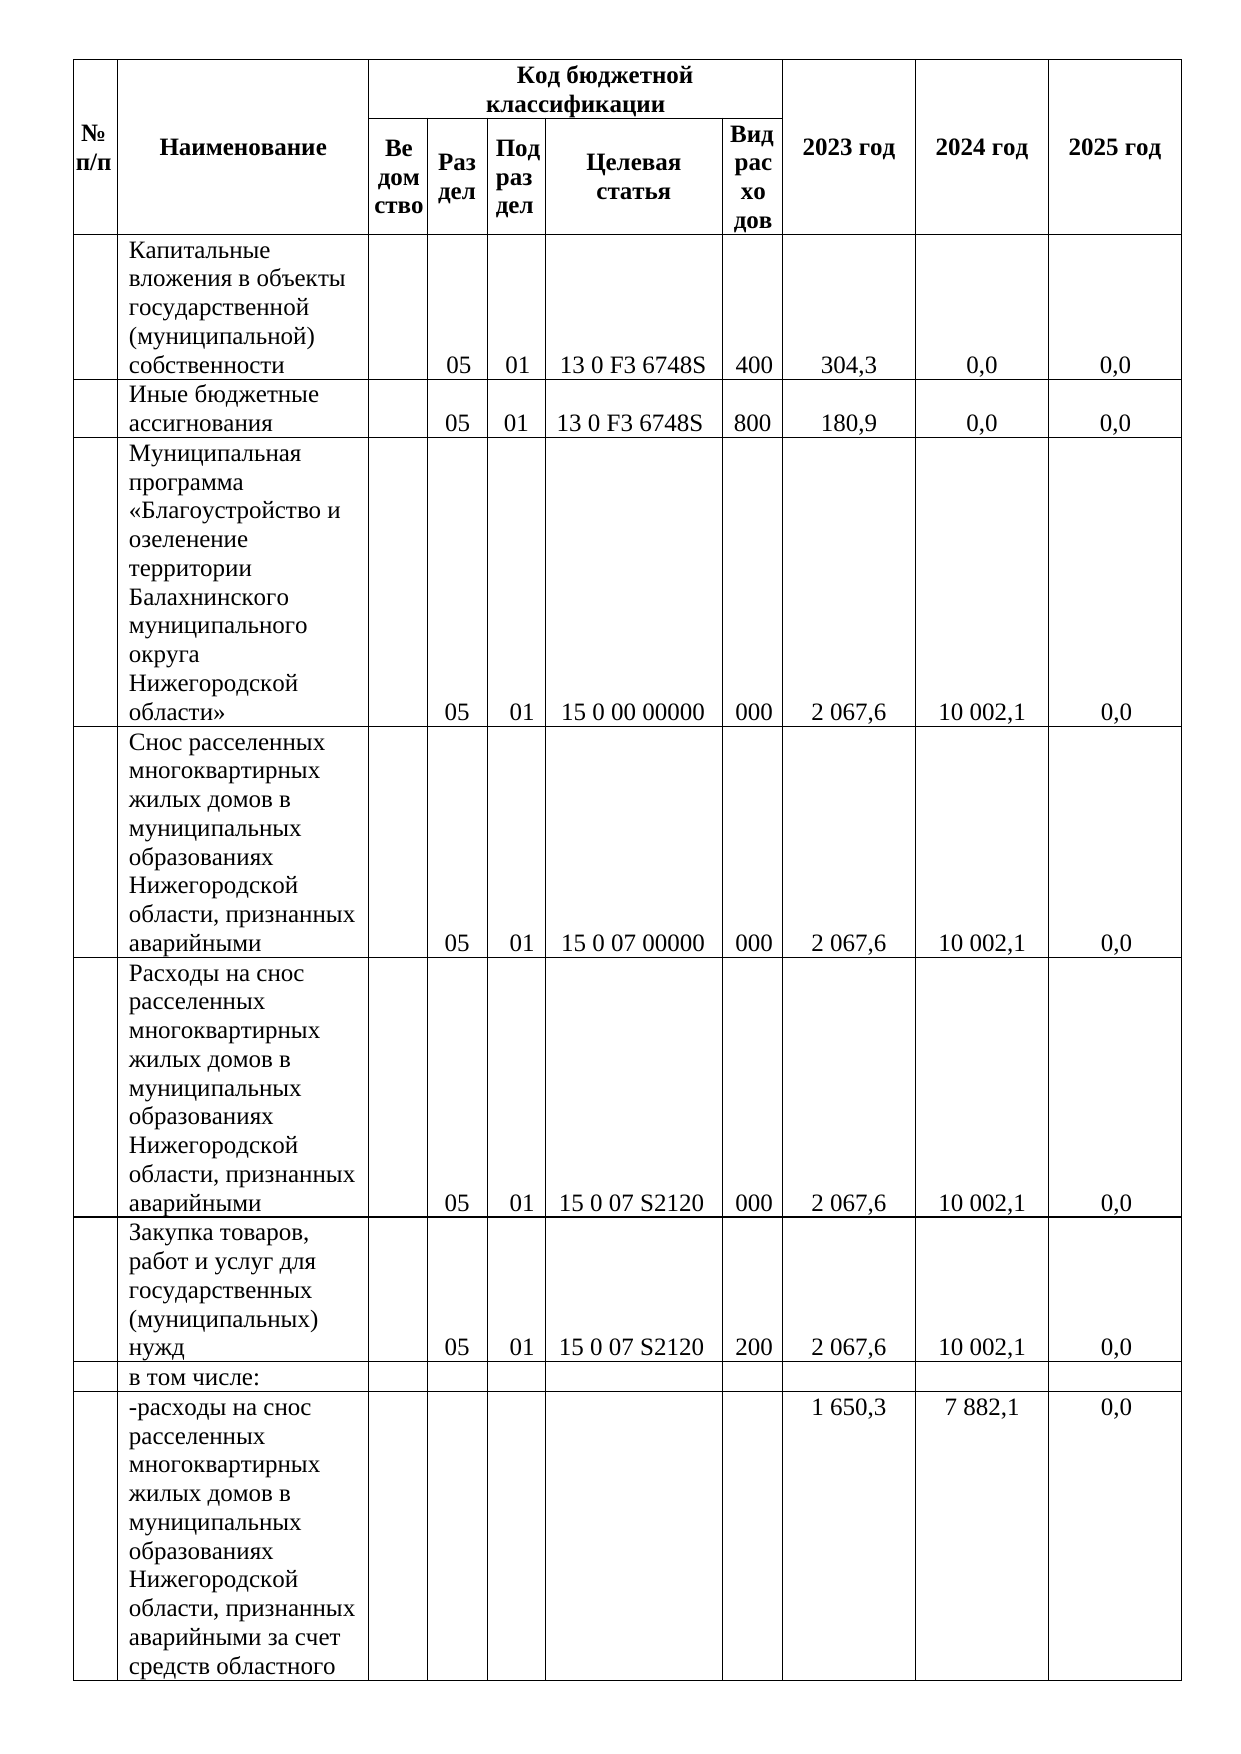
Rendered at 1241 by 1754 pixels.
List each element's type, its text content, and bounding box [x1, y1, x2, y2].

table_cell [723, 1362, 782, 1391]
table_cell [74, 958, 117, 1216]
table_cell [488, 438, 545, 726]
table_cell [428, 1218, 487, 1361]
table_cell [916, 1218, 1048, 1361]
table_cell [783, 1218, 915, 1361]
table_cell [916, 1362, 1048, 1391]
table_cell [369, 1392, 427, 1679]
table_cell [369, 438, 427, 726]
table_cell Ве дом ство [369, 119, 427, 234]
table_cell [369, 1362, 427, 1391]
table_header Наименование [118, 60, 368, 234]
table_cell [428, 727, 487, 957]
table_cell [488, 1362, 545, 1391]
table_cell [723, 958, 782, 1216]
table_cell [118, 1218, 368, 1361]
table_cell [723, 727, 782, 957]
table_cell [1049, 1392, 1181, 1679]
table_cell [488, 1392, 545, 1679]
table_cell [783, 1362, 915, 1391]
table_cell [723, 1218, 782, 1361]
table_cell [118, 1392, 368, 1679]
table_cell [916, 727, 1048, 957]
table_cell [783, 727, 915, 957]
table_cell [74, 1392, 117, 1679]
table_cell Целевая статья [546, 119, 722, 234]
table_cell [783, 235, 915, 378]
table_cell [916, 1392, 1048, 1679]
table_header 2025 год [1049, 60, 1181, 234]
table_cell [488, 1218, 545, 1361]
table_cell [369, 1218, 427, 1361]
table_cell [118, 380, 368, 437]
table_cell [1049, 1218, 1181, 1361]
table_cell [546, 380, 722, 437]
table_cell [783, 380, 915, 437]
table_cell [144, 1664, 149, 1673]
table_cell Вид рас хо дов [723, 119, 782, 234]
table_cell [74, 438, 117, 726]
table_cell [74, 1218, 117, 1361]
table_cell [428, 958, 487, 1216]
table_cell Раз дел [428, 119, 487, 234]
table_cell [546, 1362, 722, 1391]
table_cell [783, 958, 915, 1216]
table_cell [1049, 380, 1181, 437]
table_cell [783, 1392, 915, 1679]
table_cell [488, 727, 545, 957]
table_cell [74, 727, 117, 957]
table_header № п/п [74, 60, 117, 234]
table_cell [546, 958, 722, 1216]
table_header 2023 год [783, 60, 915, 234]
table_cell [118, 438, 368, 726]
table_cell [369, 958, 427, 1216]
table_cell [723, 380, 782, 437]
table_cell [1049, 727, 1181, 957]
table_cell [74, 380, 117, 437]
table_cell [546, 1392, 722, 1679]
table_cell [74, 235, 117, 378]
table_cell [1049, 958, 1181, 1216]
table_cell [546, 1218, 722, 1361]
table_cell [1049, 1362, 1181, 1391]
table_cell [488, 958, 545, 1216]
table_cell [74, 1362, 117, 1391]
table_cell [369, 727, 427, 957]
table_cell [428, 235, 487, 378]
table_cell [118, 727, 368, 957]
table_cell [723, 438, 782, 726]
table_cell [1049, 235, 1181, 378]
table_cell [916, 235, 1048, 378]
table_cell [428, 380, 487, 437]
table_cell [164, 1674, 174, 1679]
table_header 2024 год [916, 60, 1048, 234]
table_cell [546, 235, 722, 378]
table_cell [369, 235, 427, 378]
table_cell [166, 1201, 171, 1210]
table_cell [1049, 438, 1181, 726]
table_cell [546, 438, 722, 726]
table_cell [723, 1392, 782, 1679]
table_cell Под раз дел [488, 119, 545, 234]
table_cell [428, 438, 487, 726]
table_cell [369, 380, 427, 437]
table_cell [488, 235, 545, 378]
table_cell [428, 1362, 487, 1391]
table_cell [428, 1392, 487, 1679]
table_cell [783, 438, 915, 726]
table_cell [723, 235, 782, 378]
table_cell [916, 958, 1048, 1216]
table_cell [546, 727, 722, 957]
table_header Код бюджетной классификации [369, 60, 782, 118]
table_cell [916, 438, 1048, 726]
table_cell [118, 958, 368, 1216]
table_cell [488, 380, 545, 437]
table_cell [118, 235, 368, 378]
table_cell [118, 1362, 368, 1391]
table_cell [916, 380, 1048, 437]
